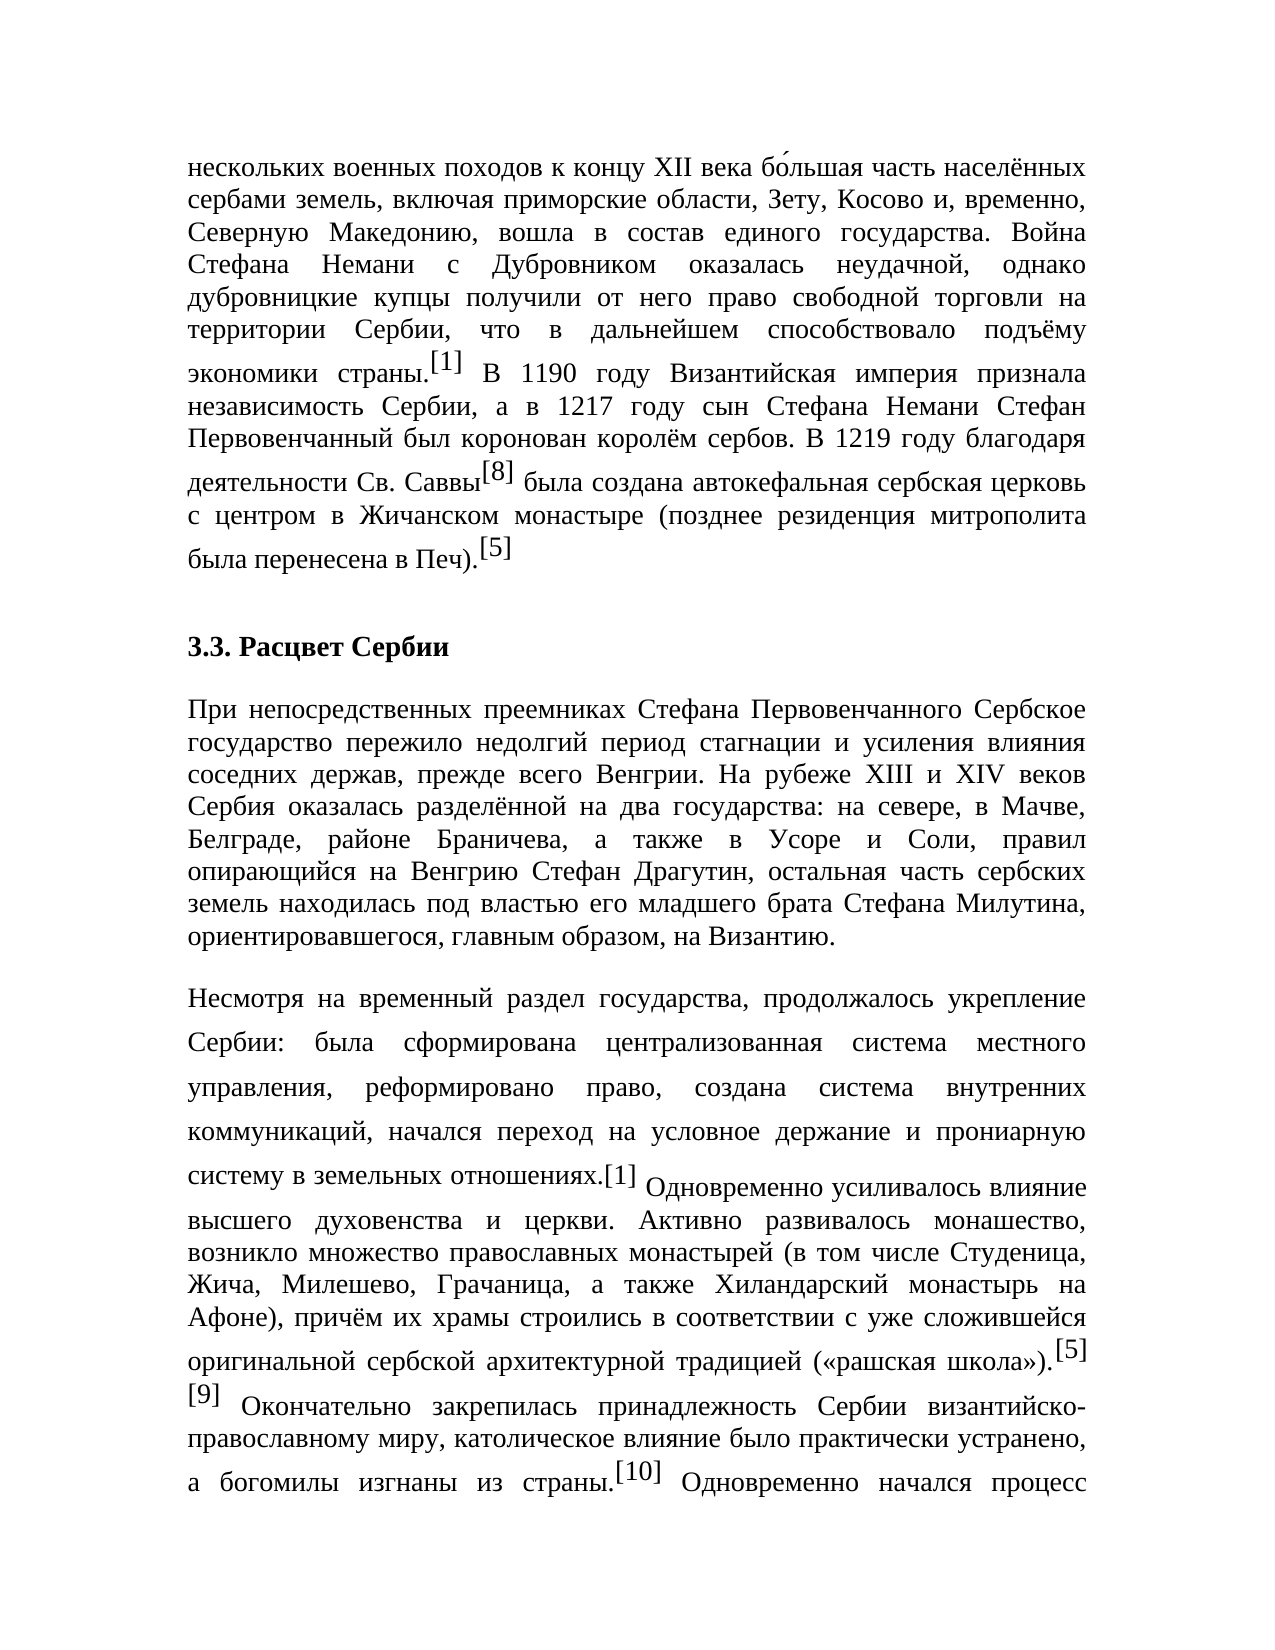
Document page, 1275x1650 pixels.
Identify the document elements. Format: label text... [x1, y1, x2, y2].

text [187, 150, 1087, 575]
list 3.3. Расцвет Сербии [187, 629, 1087, 663]
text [187, 981, 1087, 1498]
text При непосредственных преемниках Стефана Первовенчанного Сербское государство пережило недолгий период стагнации и усиления влияния соседних держав, прежде всего Венгрии. На рубеже XIII и XIV веков Сербия оказалась разделённой на два государства: на севере, в Мачве, Белграде, районе Браничева, а также в Усоре и Соли, правил опирающийся на Венгрию Стефан Драгутин, остальная часть сербских земель находилась под властью его младшего брата Стефана Милутина, ориентировавшегося, главным образом, на Византию. [187, 692, 1087, 951]
